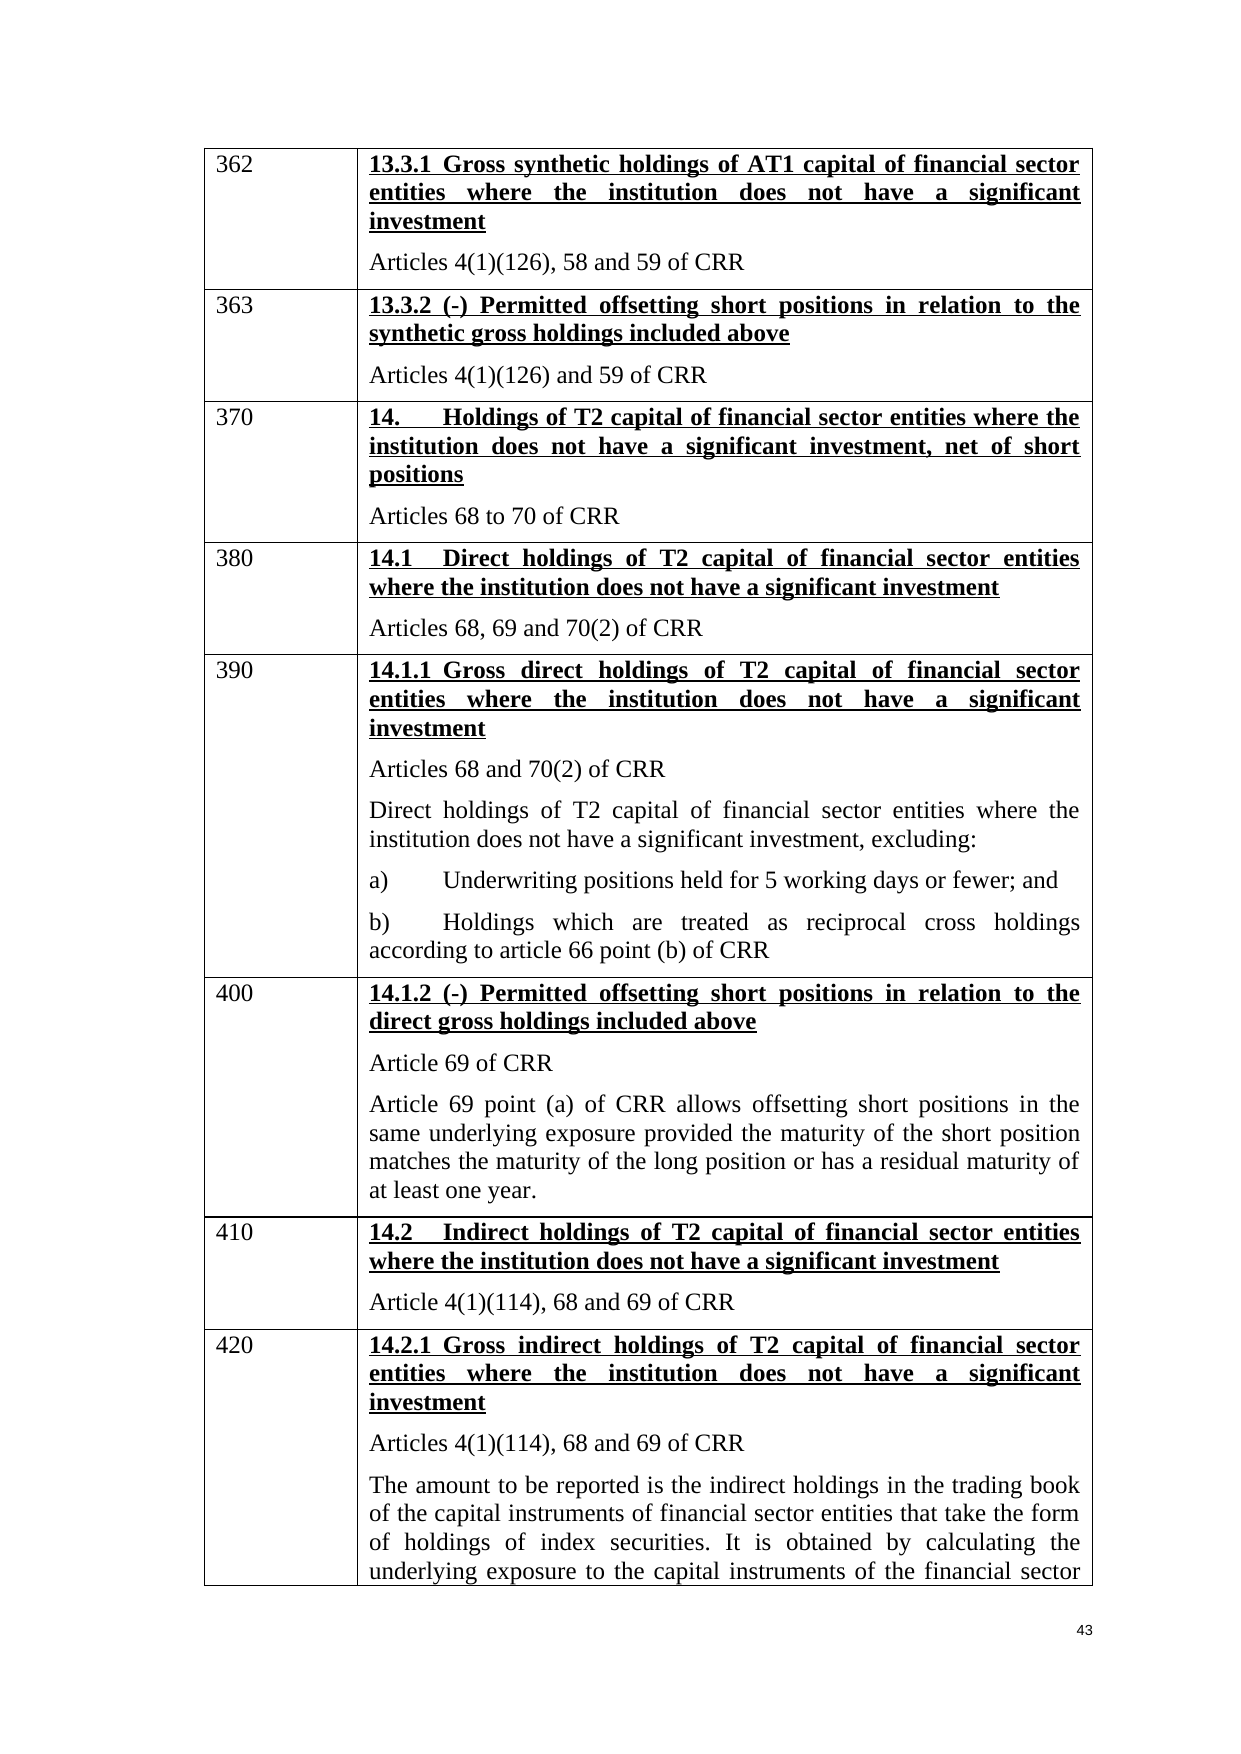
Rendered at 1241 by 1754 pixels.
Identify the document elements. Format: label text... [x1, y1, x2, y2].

table_cell 390 [205, 655, 357, 977]
table_cell 14.1.2 (-) Permitted offsetting short positions in relation to the direct gross holdings included above Article 69 of CRR Article 69 point (a) of CRR allows offsetting short positions in the same underlying exposure provided the maturity of the short position matches the maturity of the long position or has a residual maturity of at least one year. [358, 978, 1092, 1216]
table_cell 362 [205, 149, 357, 289]
table_cell 13.3.1 Gross synthetic holdings of AT1 capital of financial sector entities where the institution does not have a significant investment Articles 4(1)(126), 58 and 59 of CRR [358, 149, 1092, 289]
table_cell 363 [205, 290, 357, 401]
table_cell 14.2 Indirect holdings of T2 capital of financial sector entities where the institution does not have a significant investment Article 4(1)(114), 68 and 69 of CRR [358, 1218, 1092, 1329]
table_cell 14.1.1 Gross direct holdings of T2 capital of financial sector entities where the institution does not have a significant investment Articles 68 and 70(2) of CRR Direct holdings of T2 capital of financial sector entities where the institution does not have a significant investment, excluding: a) Underwriting positions held for 5 working days or fewer; and b) Holdings which are treated as reciprocal cross holdings according to article 66 point (b) of CRR [358, 655, 1092, 977]
table_cell 380 [205, 543, 357, 654]
table_cell 400 [205, 978, 357, 1216]
table_cell 420 [205, 1330, 357, 1585]
table_cell 14.1 Direct holdings of T2 capital of financial sector entities where the institution does not have a significant investment Articles 68, 69 and 70(2) of CRR [358, 543, 1092, 654]
table_cell 13.3.2 (-) Permitted offsetting short positions in relation to the synthetic gross holdings included above Articles 4(1)(126) and 59 of CRR [358, 290, 1092, 401]
table_cell 14. Holdings of T2 capital of financial sector entities where the institution does not have a significant investment, net of short positions Articles 68 to 70 of CRR [358, 402, 1092, 542]
table_cell 370 [205, 402, 357, 542]
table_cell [358, 1330, 1092, 1585]
table_cell 410 [205, 1218, 357, 1329]
